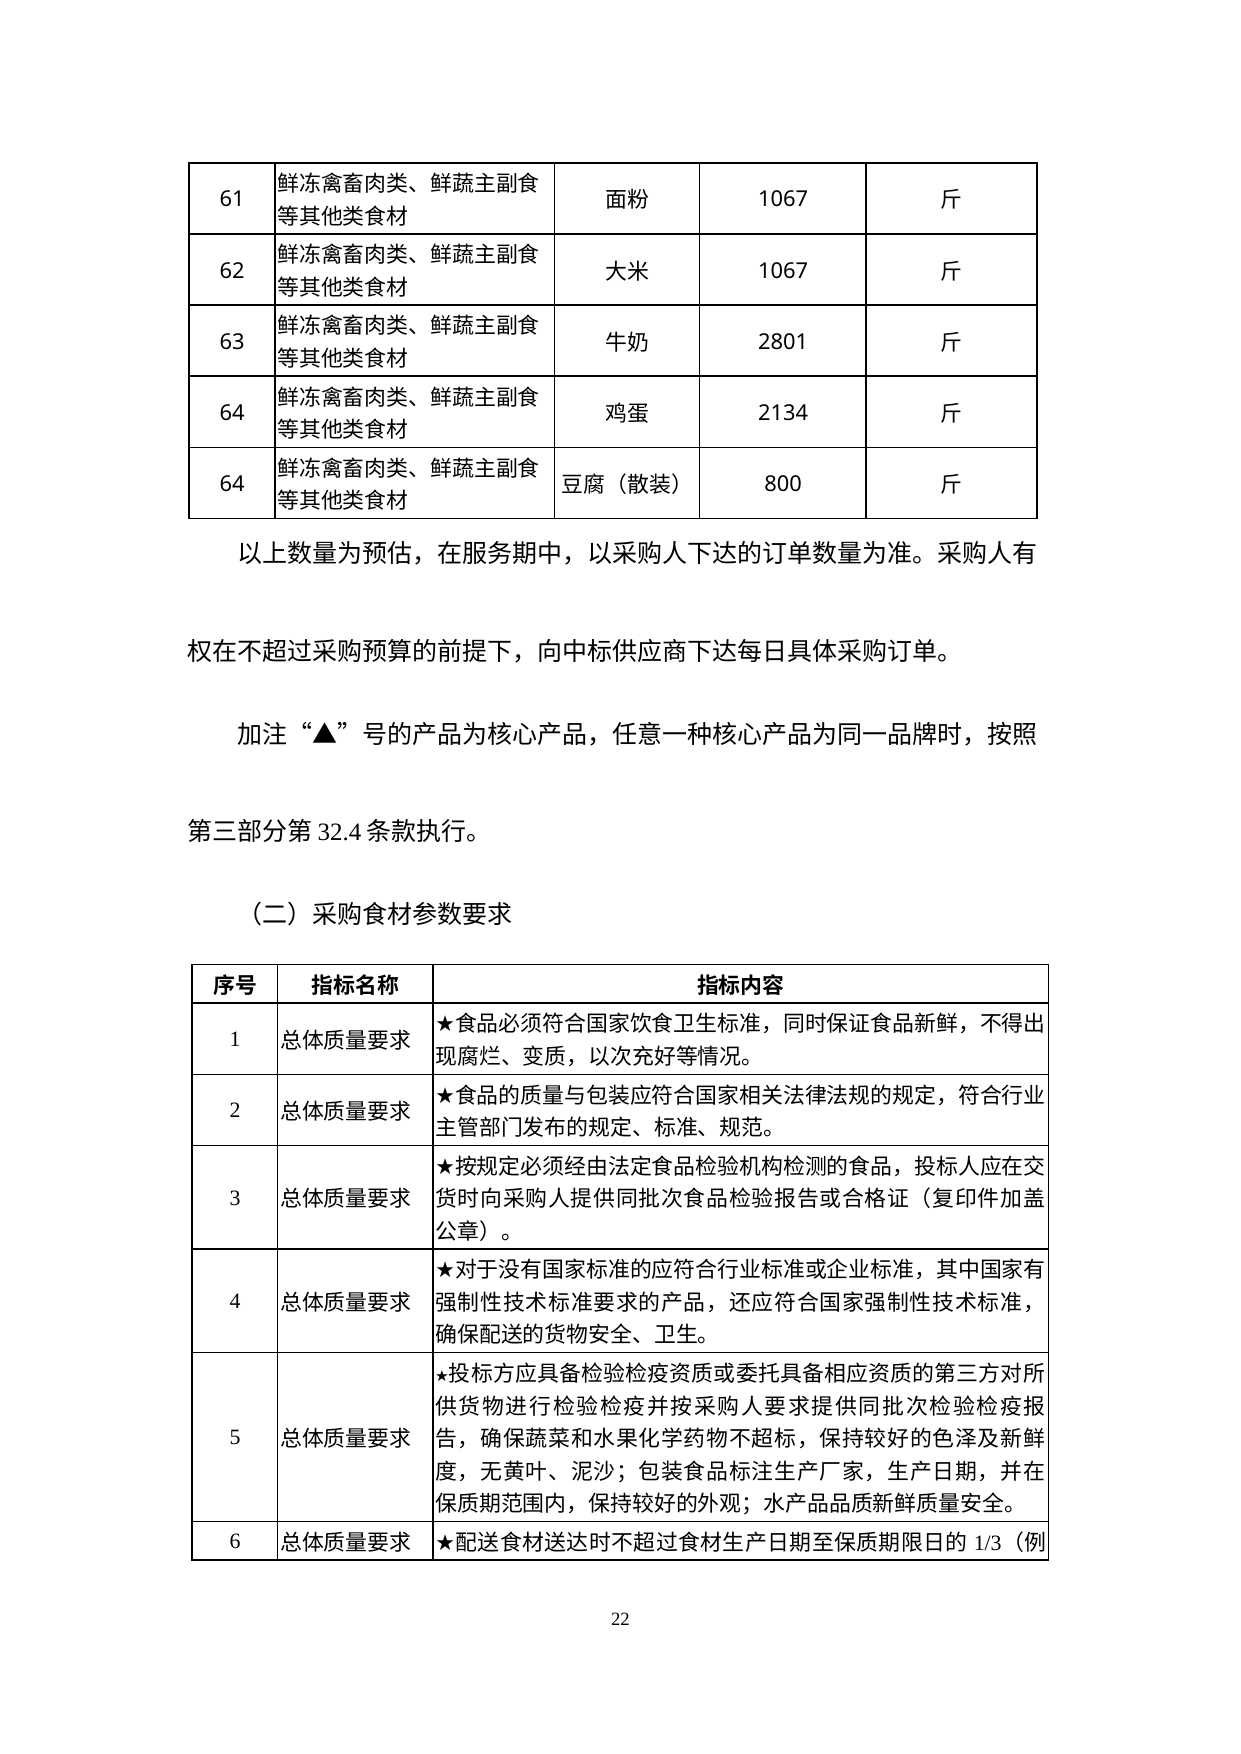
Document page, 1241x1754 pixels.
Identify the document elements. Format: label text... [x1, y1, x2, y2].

table_cell 61 [190, 164, 274, 233]
table_cell 鲜冻禽畜肉类、鲜蔬主副食等其他类食材 [276, 448, 554, 518]
table_cell 斤 [867, 377, 1036, 447]
table_cell ★按规定必须经由法定食品检验机构检测的食品，投标人应在交货时向采购人提供同批次食品检验报告或合格证（复印件加盖公章）。 [434, 1146, 1048, 1248]
table_cell 总体质量要求 [278, 1522, 432, 1559]
table_cell 斤 [867, 235, 1036, 304]
text 以上数量为预估，在服务期中，以采购人下达的订单数量为准。采购人有权在不超过采购预算的前提下，向中标供应商下达每日具体采购订单。 [187, 519, 1053, 682]
table_cell 豆腐（散装） [555, 448, 699, 518]
table_cell 63 [190, 306, 274, 375]
table_cell ★食品必须符合国家饮食卫生标准，同时保证食品新鲜，不得出现腐烂、变质，以次充好等情况。 [434, 1004, 1048, 1073]
text （二）采购食材参数要求 [187, 881, 1053, 946]
table_header 序号 [193, 965, 277, 1002]
table_cell 斤 [867, 306, 1036, 375]
table_cell 鲜冻禽畜肉类、鲜蔬主副食等其他类食材 [276, 377, 554, 447]
table_cell 斤 [867, 164, 1036, 233]
table_cell ★对于没有国家标准的应符合行业标准或企业标准，其中国家有强制性技术标准要求的产品，还应符合国家强制性技术标准，确保配送的货物安全、卫生。 [434, 1250, 1048, 1352]
text 加注“▲”号的产品为核心产品，任意一种核心产品为同一品牌时，按照第三部分第32.4条款执行。 [187, 700, 1053, 862]
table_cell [434, 1522, 1048, 1559]
table_cell 鲜冻禽畜肉类、鲜蔬主副食等其他类食材 [276, 235, 554, 304]
table_cell 4 [193, 1250, 277, 1352]
table_header 指标名称 [278, 965, 432, 1002]
table_cell 总体质量要求 [278, 1353, 432, 1521]
table_cell 5 [193, 1353, 277, 1521]
table_cell 800 [700, 448, 865, 518]
table_cell 64 [190, 377, 274, 447]
table_cell 总体质量要求 [278, 1075, 432, 1144]
table_cell 牛奶 [555, 306, 699, 375]
table_cell 总体质量要求 [278, 1146, 432, 1248]
table_cell 面粉 [555, 164, 699, 233]
table_cell 2 [193, 1075, 277, 1144]
table_cell ★食品的质量与包装应符合国家相关法律法规的规定，符合行业主管部门发布的规定、标准、规范。 [434, 1075, 1048, 1144]
table_cell 3 [193, 1146, 277, 1248]
table_cell 斤 [867, 448, 1036, 518]
table_cell 2134 [700, 377, 865, 447]
table_cell 鲜冻禽畜肉类、鲜蔬主副食等其他类食材 [276, 164, 554, 233]
table_cell 64 [190, 448, 274, 518]
table_cell 6 [193, 1522, 277, 1559]
table_cell 总体质量要求 [278, 1004, 432, 1073]
table_cell ★投标方应具备检验检疫资质或委托具备相应资质的第三方对所供货物进行检验检疫并按采购人要求提供同批次检验检疫报告，确保蔬菜和水果化学药物不超标，保持较好的色泽及新鲜度，无黄叶、泥沙；包装食品标注生产厂家，生产日期，并在保质期范围内，保持较好的外观；水产品品质新鲜质量安全。 [434, 1353, 1048, 1521]
table_cell 2801 [700, 306, 865, 375]
table_cell 大米 [555, 235, 699, 304]
table_header 指标内容 [434, 965, 1048, 1002]
table_cell 总体质量要求 [278, 1250, 432, 1352]
table_cell 62 [190, 235, 274, 304]
table_cell 鸡蛋 [555, 377, 699, 447]
table_cell 1 [193, 1004, 277, 1073]
table_cell 1067 [700, 164, 865, 233]
table_cell 鲜冻禽畜肉类、鲜蔬主副食等其他类食材 [276, 306, 554, 375]
table_cell 1067 [700, 235, 865, 304]
